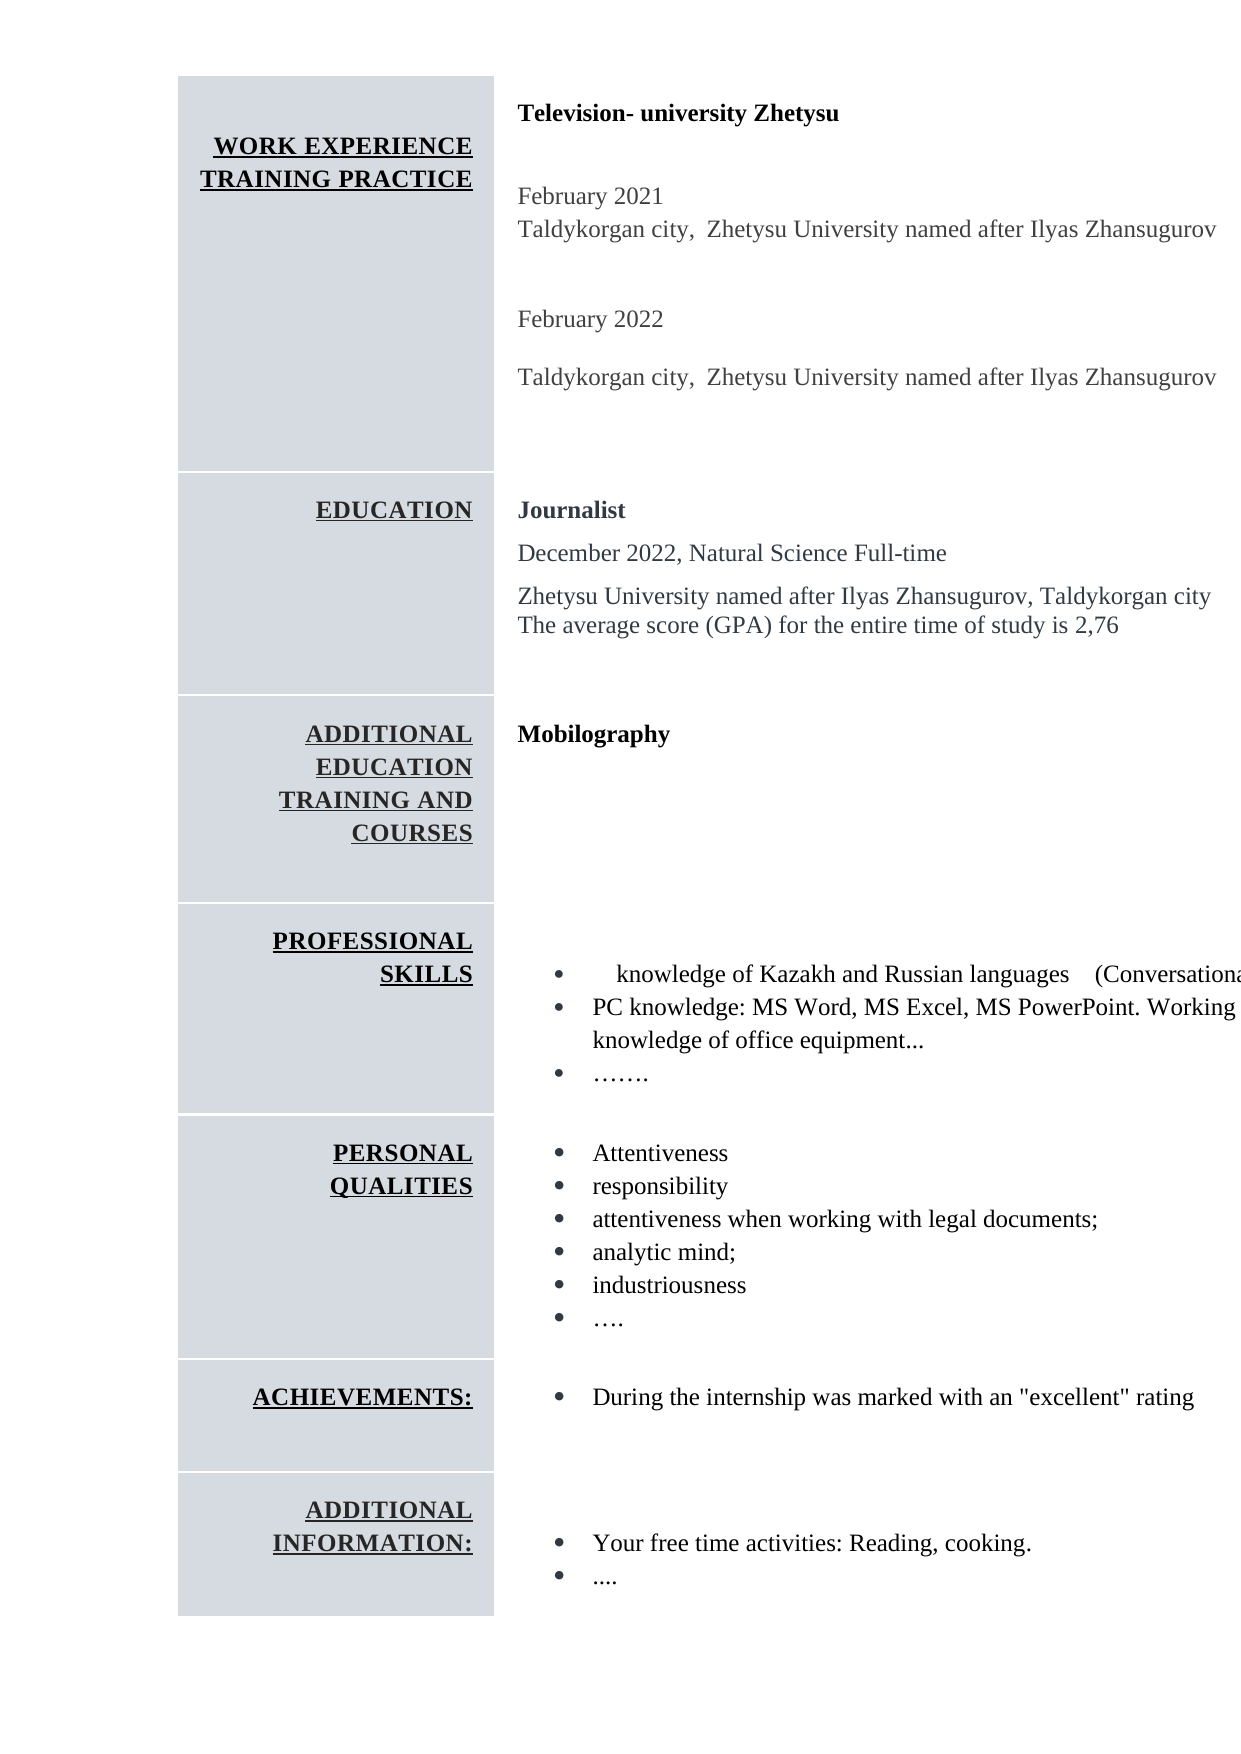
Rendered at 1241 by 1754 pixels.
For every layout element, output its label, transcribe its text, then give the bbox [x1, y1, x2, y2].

table_cell knowledge of Kazakh and Russian languages (Conversational). PC knowledge: MS Word, MS Excel, MS PowerPoint. Working knowledge of office equipment... ……. [496, 904, 1239, 1113]
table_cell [178, 1473, 494, 1616]
table_cell PROFESSIONAL SKILLS [178, 904, 494, 1113]
table_cell PERSONAL QUALITIES [178, 1116, 494, 1358]
table_cell ADDITIONAL EDUCATION TRAINING AND COURSES [178, 696, 494, 902]
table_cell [496, 1473, 1239, 1616]
table_cell EDUCATION [178, 473, 494, 694]
table_cell Mobilography [496, 696, 1239, 902]
table_cell Television- university Zhetysu February 2021 Taldykorgan city, Zhetysu University named after Ilyas Zhansugurov February 2022 Taldykorgan city, Zhetysu University named after Ilyas Zhansugurov [496, 76, 1239, 471]
table_cell During the internship was marked with an "excellent" rating [496, 1360, 1239, 1471]
table_cell WORK EXPERIENCE TRAINING PRACTICE [178, 76, 494, 471]
table_cell ACHIEVEMENTS: [178, 1360, 494, 1471]
table_cell Attentiveness responsibility attentiveness when working with legal documents; analytic mind; industriousness …. [496, 1116, 1239, 1358]
table_cell Journalist December 2022, Natural Science Full-time Zhetysu University named after Ilyas Zhansugurov, Taldykorgan city The average score (GPA) for the entire time of study is 2,76 [496, 473, 1239, 694]
